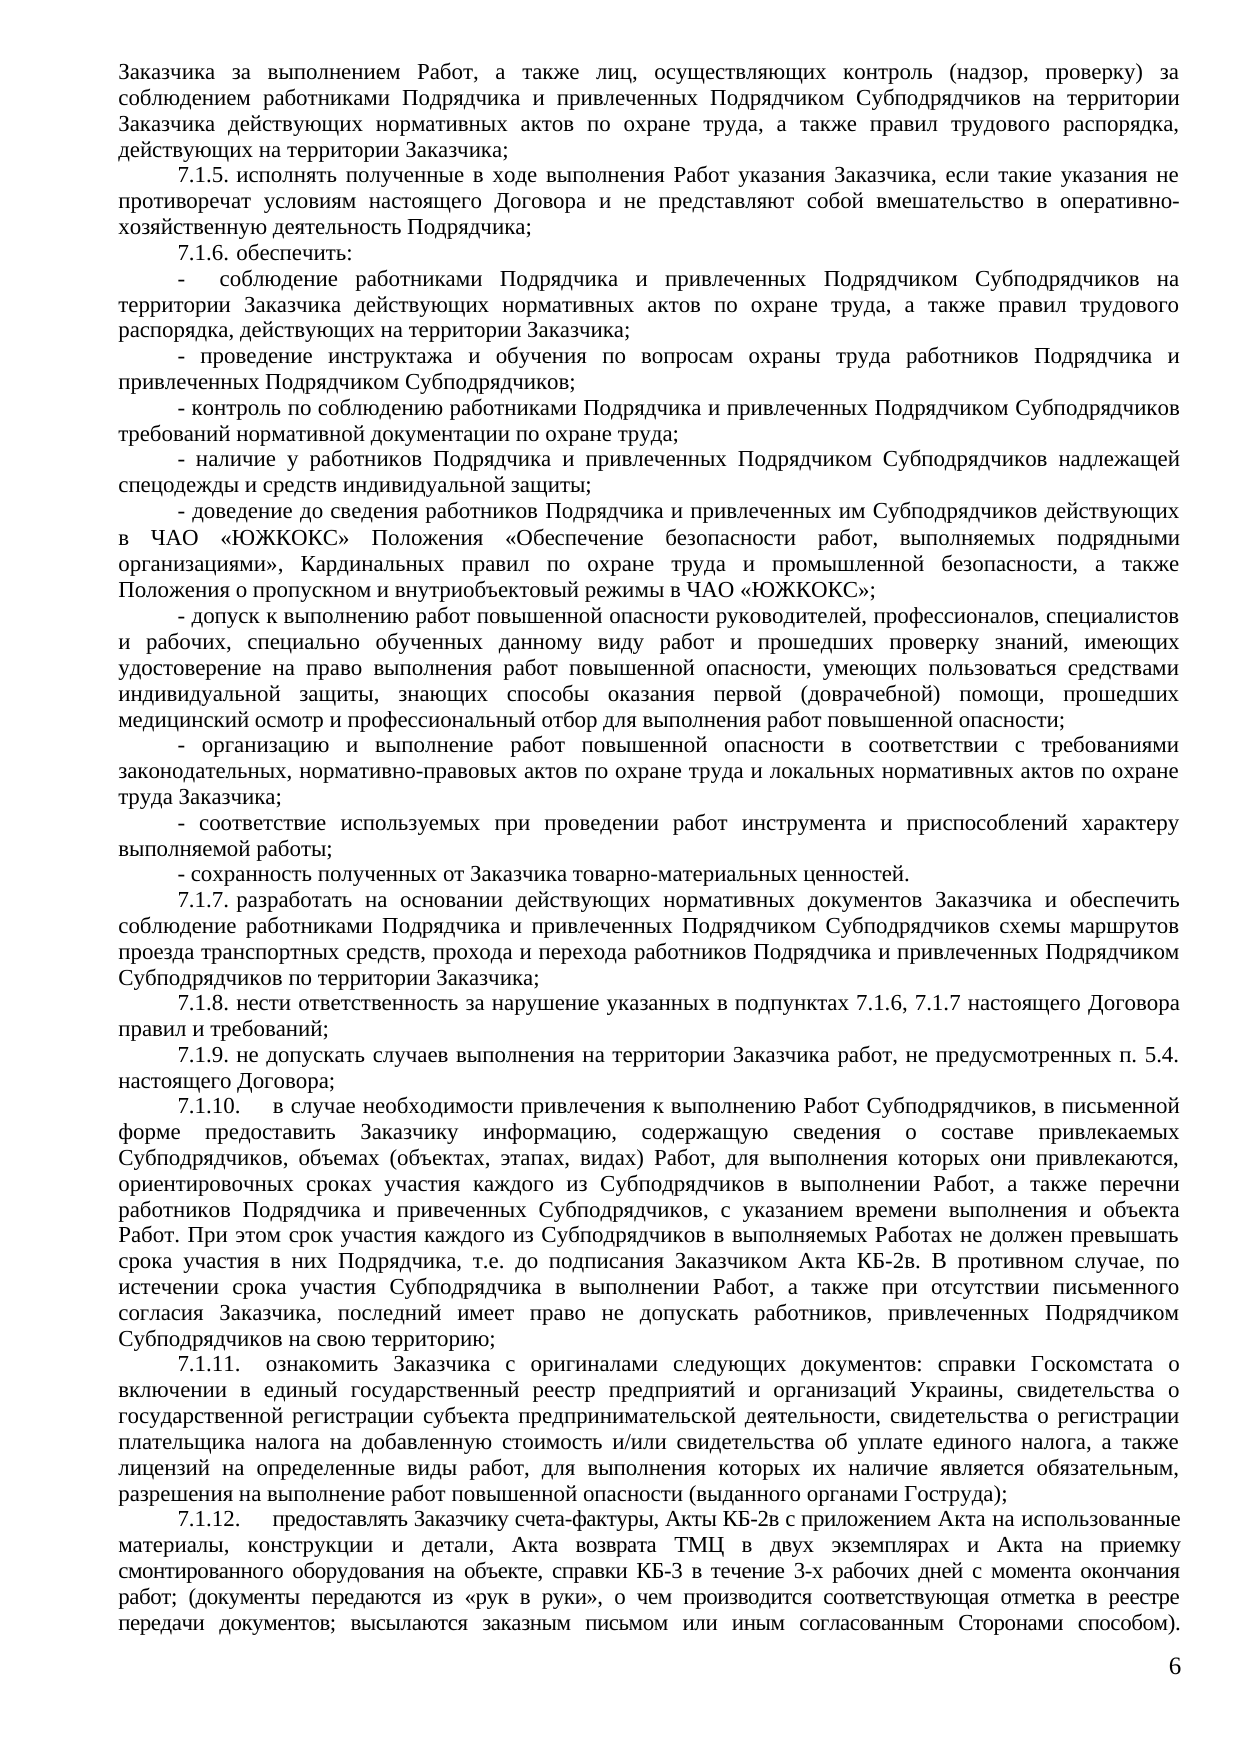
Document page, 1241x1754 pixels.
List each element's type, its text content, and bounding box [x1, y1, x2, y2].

text - сохранность полученных от Заказчика товарно-материальных ценностей. [118, 861, 1181, 887]
text - доведение до сведения работников Подрядчика и привлеченных им Субподрядчиков действующих в ЧАО «ЮЖКОКС» Положения «Обеспечение безопасности работ, выполняемых подрядными организациями», Кардинальных правил по охране труда и промышленной безопасности, а также Положения о пропускном и внутриобъектовый режимы в ЧАО «ЮЖКОКС»; [118, 497, 1181, 603]
list разработать на основании действующих нормативных документов Заказчика и обеспечить соблюдение работниками Подрядчика и привлеченных Подрядчиком Субподрядчиков схемы маршрутов проезда транспортных средств, прохода и перехода работников Подрядчика и привлеченных Подрядчиком Субподрядчиков по территории Заказчика; [118, 887, 1181, 990]
list обеспечить: [118, 240, 1181, 265]
list в случае необходимости привлечения к выполнению Работ Субподрядчиков, в письменной форме предоставить Заказчику информацию, содержащую сведения о составе привлекаемых Субподрядчиков, объемах (объектах, этапах, видах) Работ, для выполнения которых они привлекаются, ориентировочных сроках участия каждого из Субподрядчиков в выполнении Работ, а также перечни работников Подрядчика и привеченных Субподрядчиков, с указанием времени выполнения и объекта Работ. При этом срок участия каждого из Субподрядчиков в выполняемых Работах не должен превышать срока участия в них Подрядчика, т.е. до подписания Заказчиком Акта КБ-2в. В противном случае, по истечении срока участия Субподрядчика в выполнении Работ, а также при отсутствии письменного согласия Заказчика, последний имеет право не допускать работников, привлеченных Подрядчиком Субподрядчиков на свою территорию; [118, 1093, 1181, 1351]
text - контроль по соблюдению работниками Подрядчика и привлеченных Подрядчиком Субподрядчиков требований нормативной документации по охране труда; [118, 394, 1181, 446]
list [118, 1506, 1181, 1635]
text - соответствие используемых при проведении работ инструмента и приспособлений характеру выполняемой работы; [118, 809, 1181, 861]
text - допуск к выполнению работ повышенной опасности руководителей, профессионалов, специалистов и рабочих, специально обученных данному виду работ и прошедших проверку знаний, имеющих удостоверение на право выполнения работ повышенной опасности, умеющих пользоваться средствами индивидуальной защиты, знающих способы оказания первой (доврачебной) помощи, прошедших медицинский осмотр и профессиональный отбор для выполнения работ повышенной опасности; [118, 603, 1181, 732]
list нести ответственность за нарушение указанных в подпунктах 7.1.6, 7.1.7 настоящего Договора правил и требований; [118, 990, 1181, 1041]
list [118, 59, 1181, 162]
text - наличие у работников Подрядчика и привлеченных Подрядчиком Субподрядчиков надлежащей спецодежды и средств индивидуальной защиты; [118, 446, 1181, 497]
list не допускать случаев выполнения на территории Заказчика работ, не предусмотренных п. 5.4. настоящего Договора; [118, 1041, 1181, 1093]
list исполнять полученные в ходе выполнения Работ указания Заказчика, если такие указания не противоречат условиям настоящего Договора и не представляют собой вмешательство в оперативно-хозяйственную деятельность Подрядчика; [118, 162, 1181, 240]
text - организацию и выполнение работ повышенной опасности в соответствии с требованиями законодательных, нормативно-правовых актов по охране труда и локальных нормативных актов по охране труда Заказчика; [118, 732, 1181, 809]
list ознакомить Заказчика с оригиналами следующих документов: справки Госкомстата о включении в единый государственный реестр предприятий и организаций Украины, свидетельства о государственной регистрации субъекта предпринимательской деятельности, свидетельства о регистрации плательщика налога на добавленную стоимость и/или свидетельства об уплате единого налога, а также лицензий на определенные виды работ, для выполнения которых их наличие является обязательным, разрешения на выполнение работ повышенной опасности (выданного органами Гоструда); [118, 1351, 1181, 1506]
text - проведение инструктажа и обучения по вопросам охраны труда работников Подрядчика и привлеченных Подрядчиком Субподрядчиков; [118, 343, 1181, 394]
text - соблюдение работниками Подрядчика и привлеченных Подрядчиком Субподрядчиков на территории Заказчика действующих нормативных актов по охране труда, а также правил трудового распорядка, действующих на территории Заказчика; [118, 265, 1181, 343]
